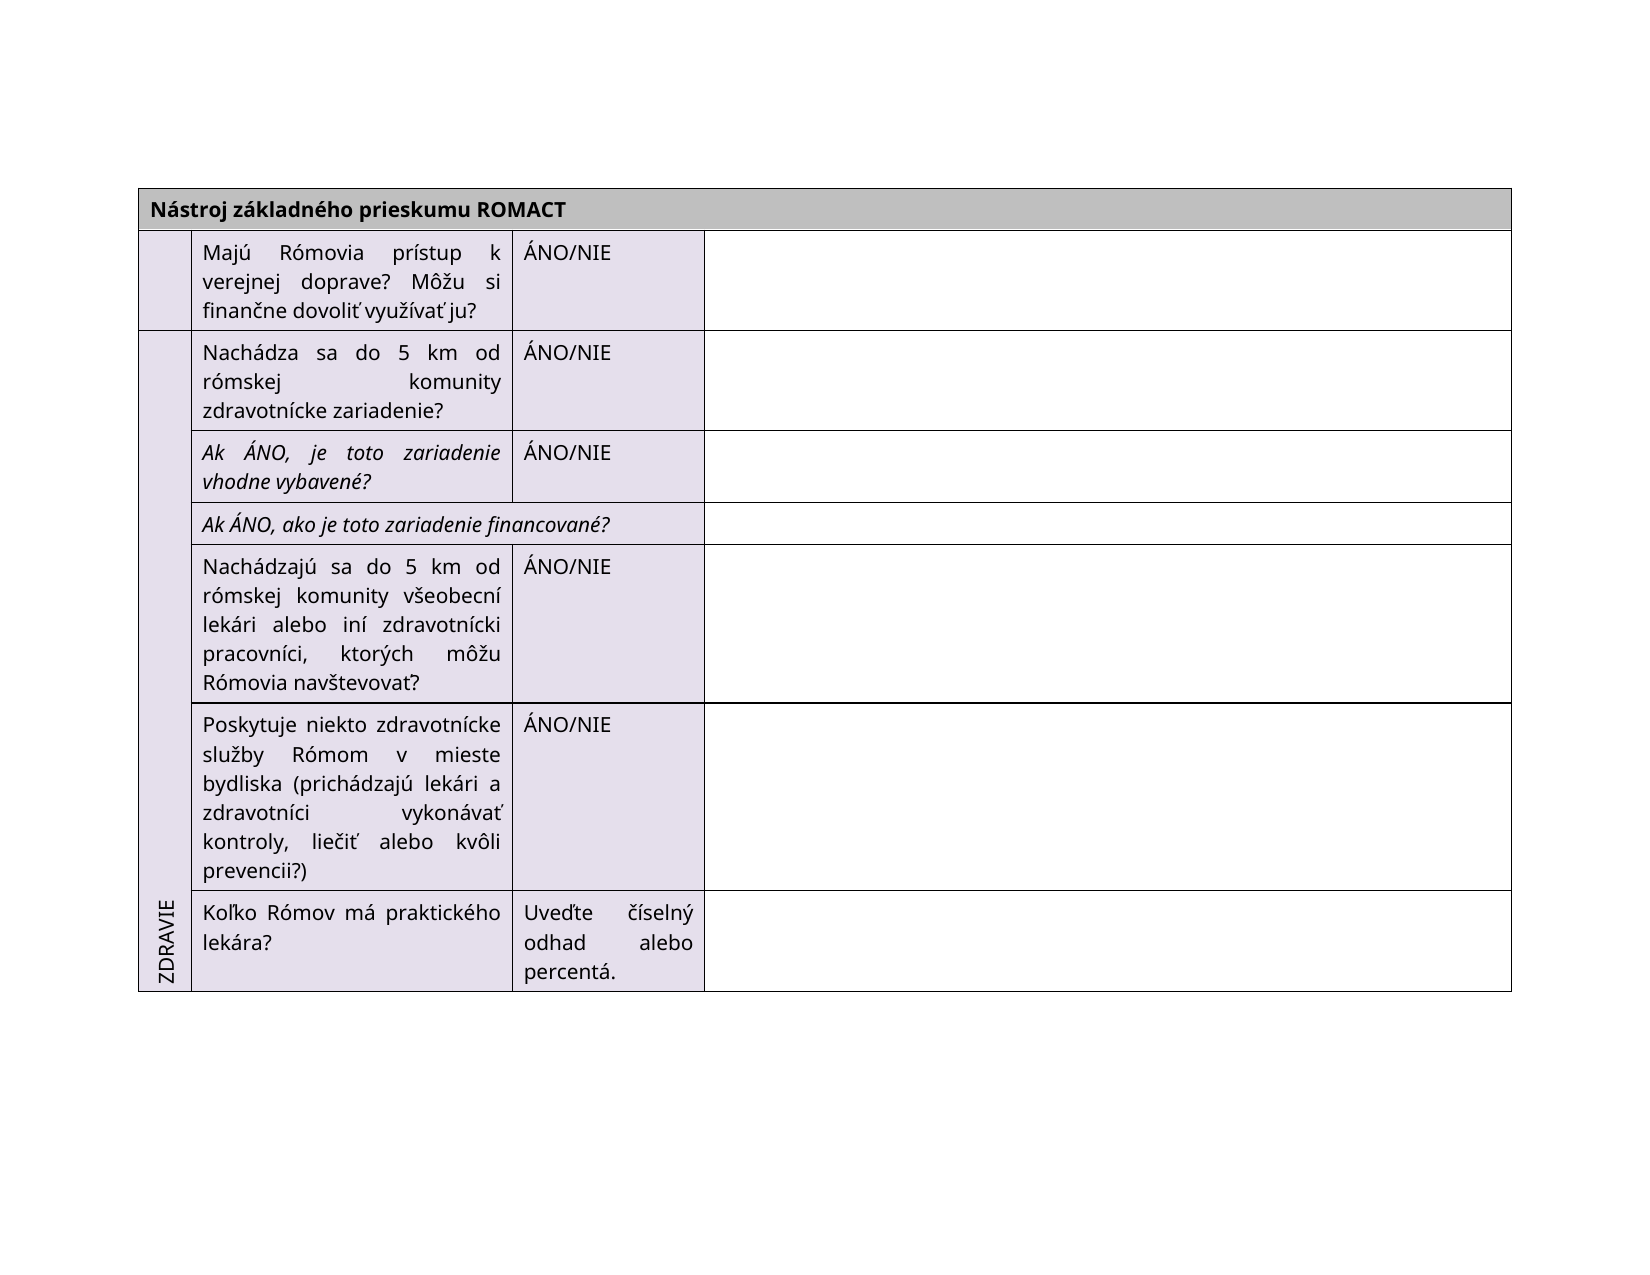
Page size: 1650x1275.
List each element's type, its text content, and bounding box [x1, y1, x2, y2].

table_header Nástroj základného prieskumu ROMACT [139, 189, 1511, 229]
table_cell [705, 231, 1511, 330]
table_cell ÁNO/NIE [513, 431, 704, 502]
table_cell ÁNO/NIE [513, 231, 704, 330]
table_cell ÁNO/NIE [513, 331, 704, 430]
table_cell [705, 331, 1511, 430]
table_cell [705, 545, 1511, 702]
table_cell Koľko Rómov má praktického lekára? [192, 891, 512, 991]
table_cell ÁNO/NIE [513, 545, 704, 702]
table_cell Majú Rómovia prístup k verejnej doprave? Môžu si finančne dovoliť využívať ju? [192, 231, 512, 330]
table_cell [705, 431, 1511, 502]
table_cell Nachádzajú sa do 5 km od rómskej komunity všeobecní lekári alebo iní zdravotnícki pracovníci, ktorých môžu Rómovia navštevovať? [192, 545, 512, 702]
table_cell [705, 503, 1511, 544]
table_cell Uveďte číselný odhad alebo percentá. [513, 891, 704, 991]
table_cell [705, 704, 1511, 890]
table_cell [705, 891, 1511, 991]
table_cell Ak ÁNO, ako je toto zariadenie financované? [192, 503, 704, 544]
table_cell Poskytuje niekto zdravotnícke služby Rómom v mieste bydliska (prichádzajú lekári a zdravotníci vykonávať kontroly, liečiť alebo kvôli prevencii?) [192, 704, 512, 890]
table_cell ZDRAVIE [139, 331, 191, 991]
table_cell ÁNO/NIE [513, 704, 704, 890]
table_cell Ak ÁNO, je toto zariadenie vhodne vybavené? [192, 431, 512, 502]
table_cell Nachádza sa do 5 km od rómskej komunity zdravotnícke zariadenie? [192, 331, 512, 430]
